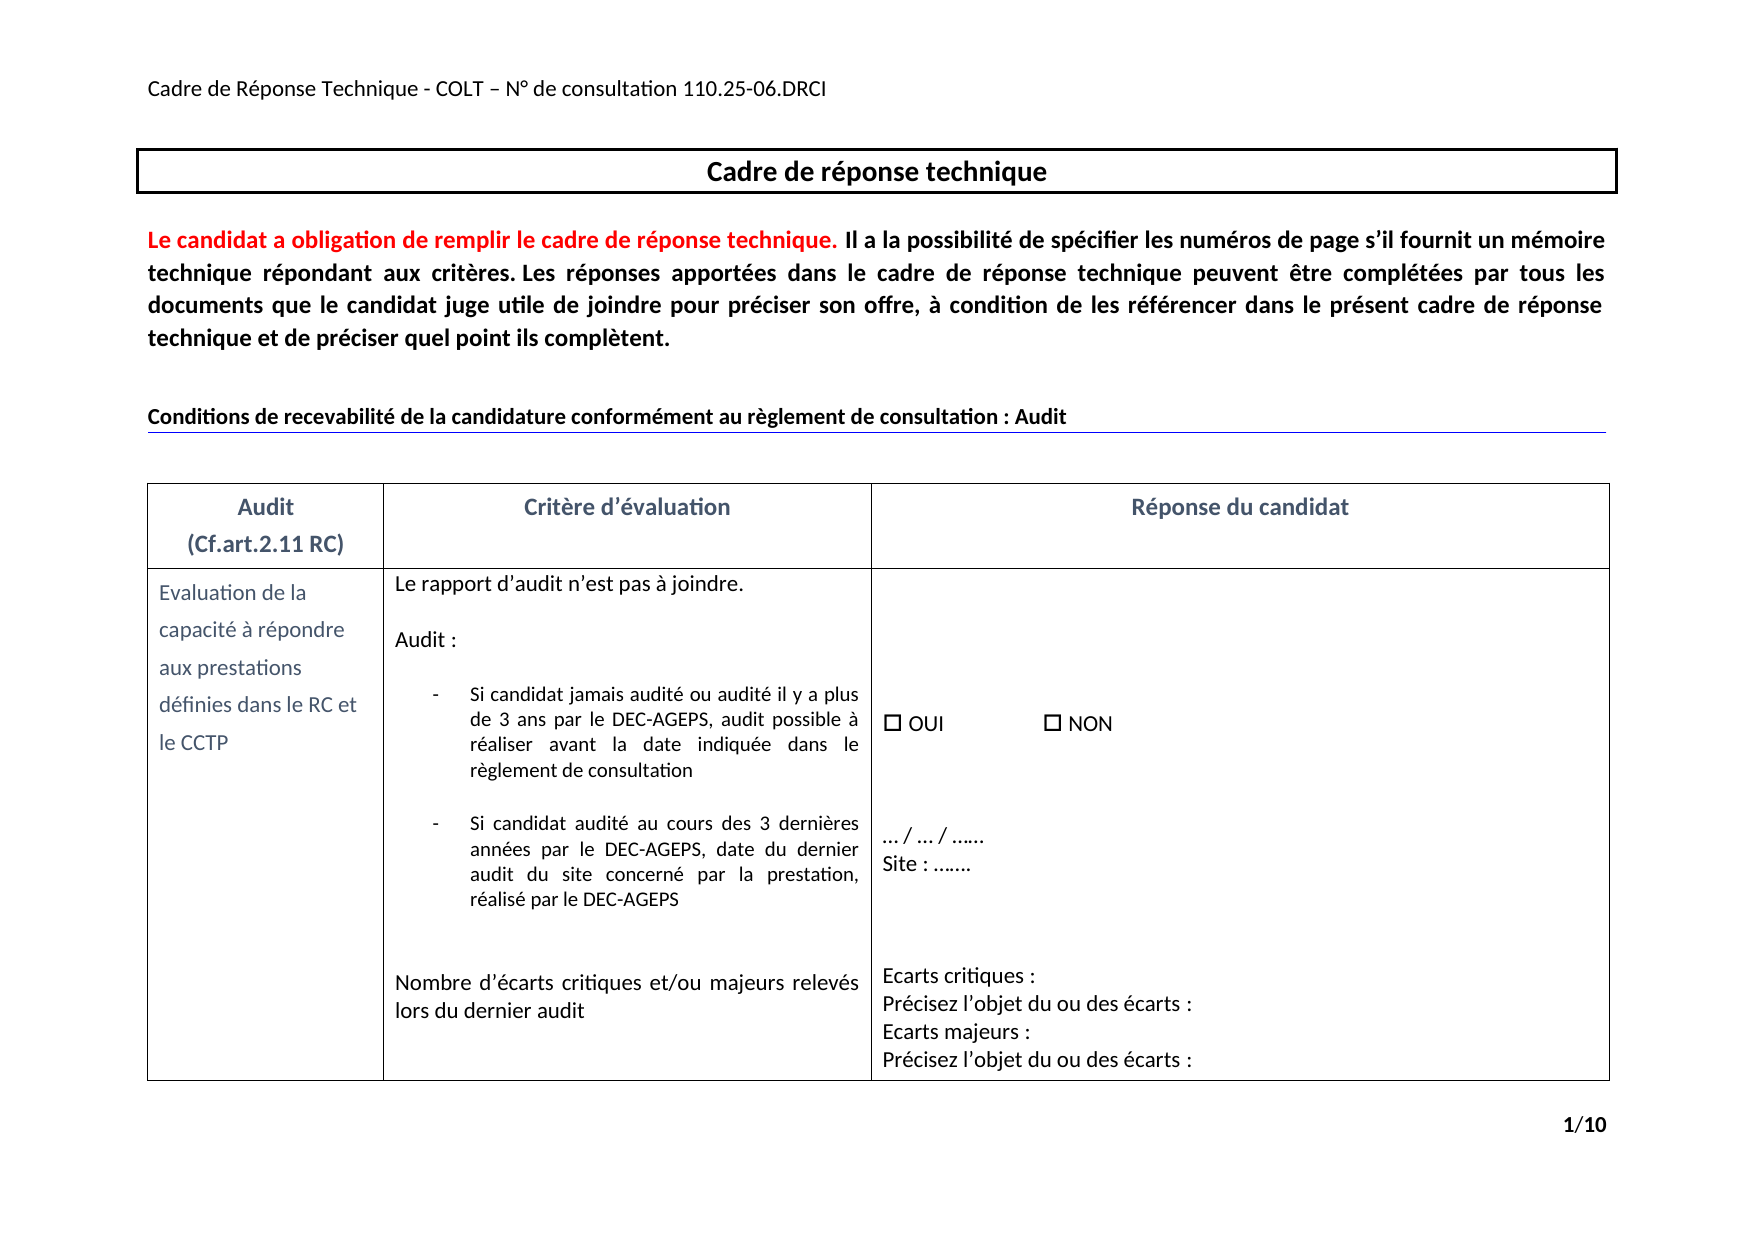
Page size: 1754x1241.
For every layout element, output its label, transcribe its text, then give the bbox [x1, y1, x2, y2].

table_header Audit (Cf.art.2.11 RC) [148, 484, 383, 568]
table_header Réponse du candidat [872, 484, 1609, 568]
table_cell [384, 569, 871, 1080]
table_header Critère d’évaluation [384, 484, 871, 568]
text Cadre de réponse technique [139, 151, 1615, 191]
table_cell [148, 569, 383, 1080]
text Conditions de recevabilité de la candidature conformément au règlement de consultation : Audit [148, 402, 1606, 432]
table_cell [872, 569, 1609, 1080]
text Le candidat a obligation de remplir le cadre de réponse technique. Il a la possibilité de spécifier les numéros de page s’il fournit un mémoire technique répondant aux critères. Les réponses apportées dans le cadre de réponse technique peuvent être complétées par tous les documents que le candidat juge utile de joindre pour préciser son offre, à condition de les référencer dans le présent cadre de réponse technique et de préciser quel point ils complètent. [148, 224, 1606, 353]
